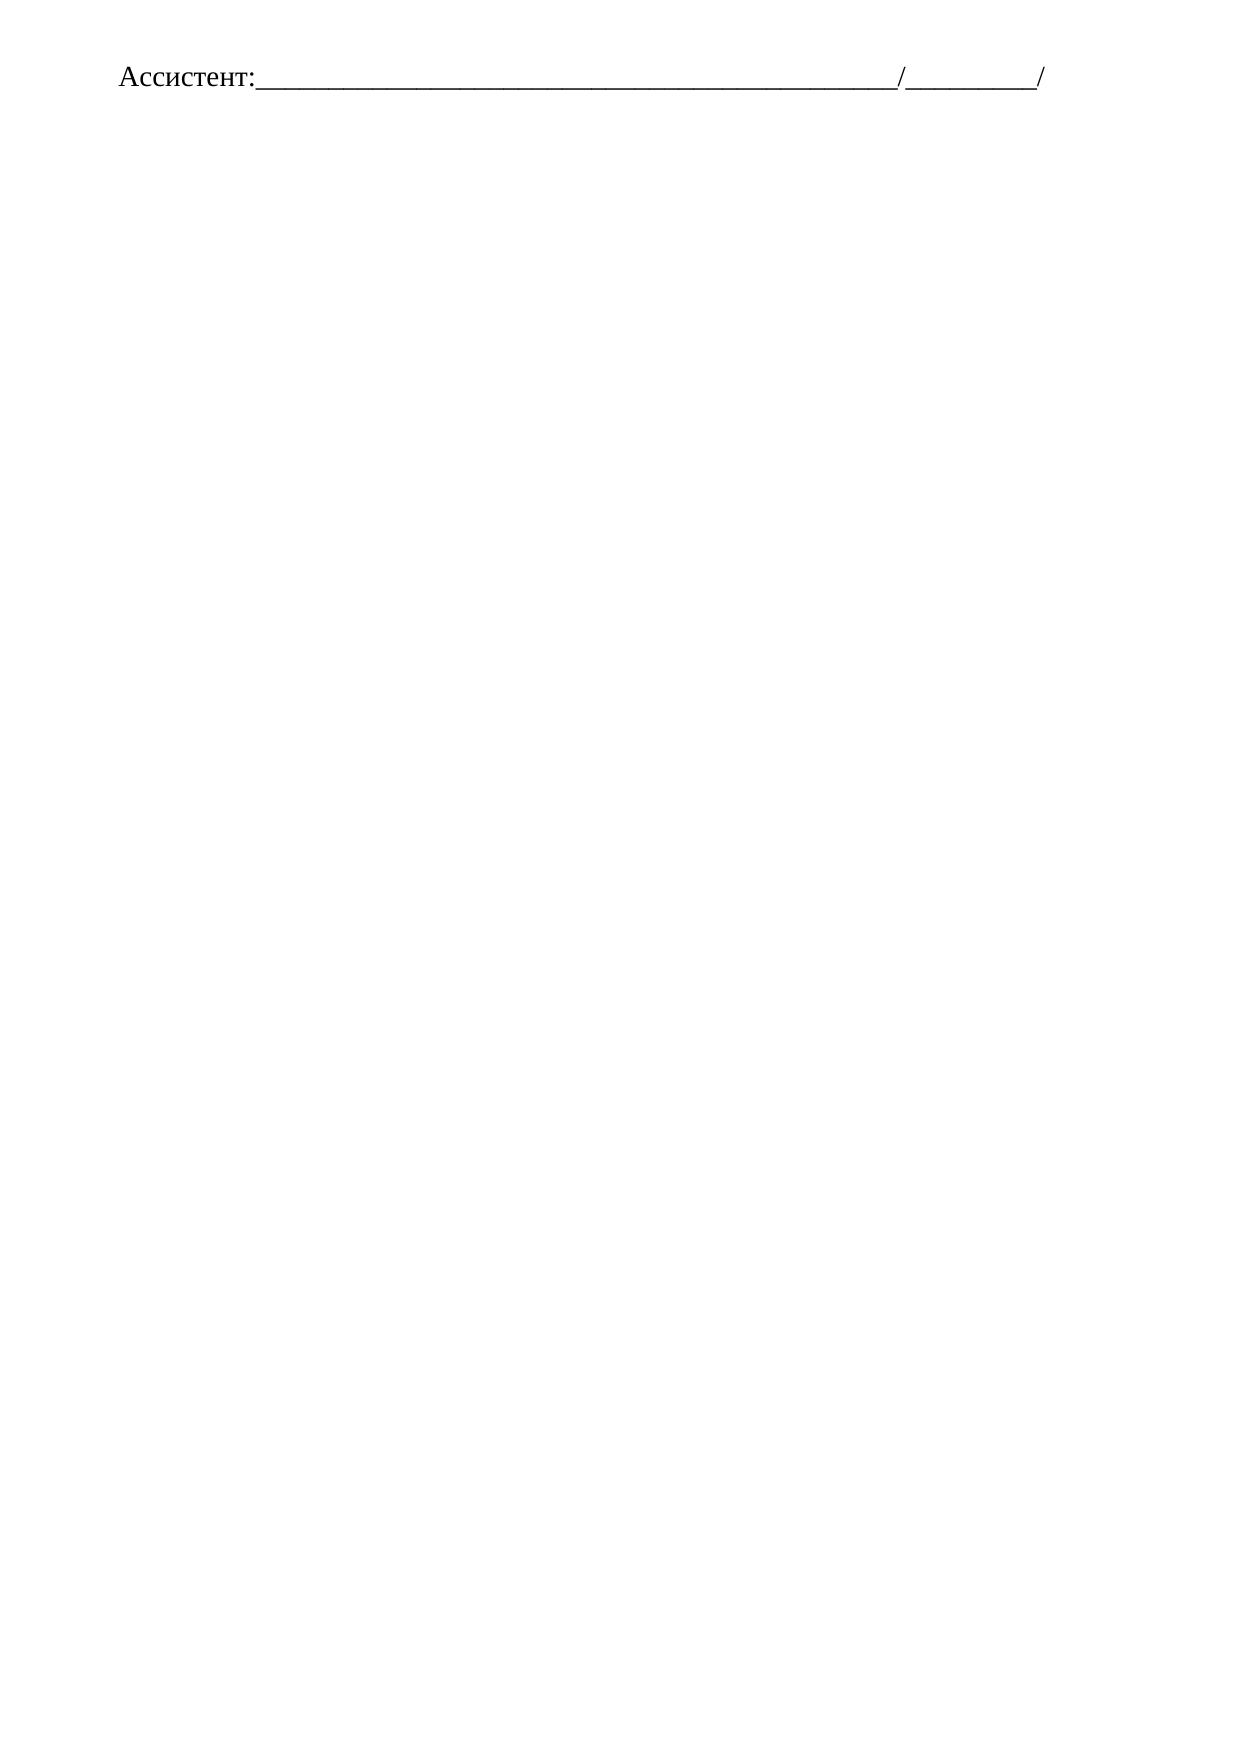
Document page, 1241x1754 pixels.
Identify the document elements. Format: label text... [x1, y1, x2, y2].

text Ассистент:____________________________________________/_________/ [118, 59, 1122, 93]
